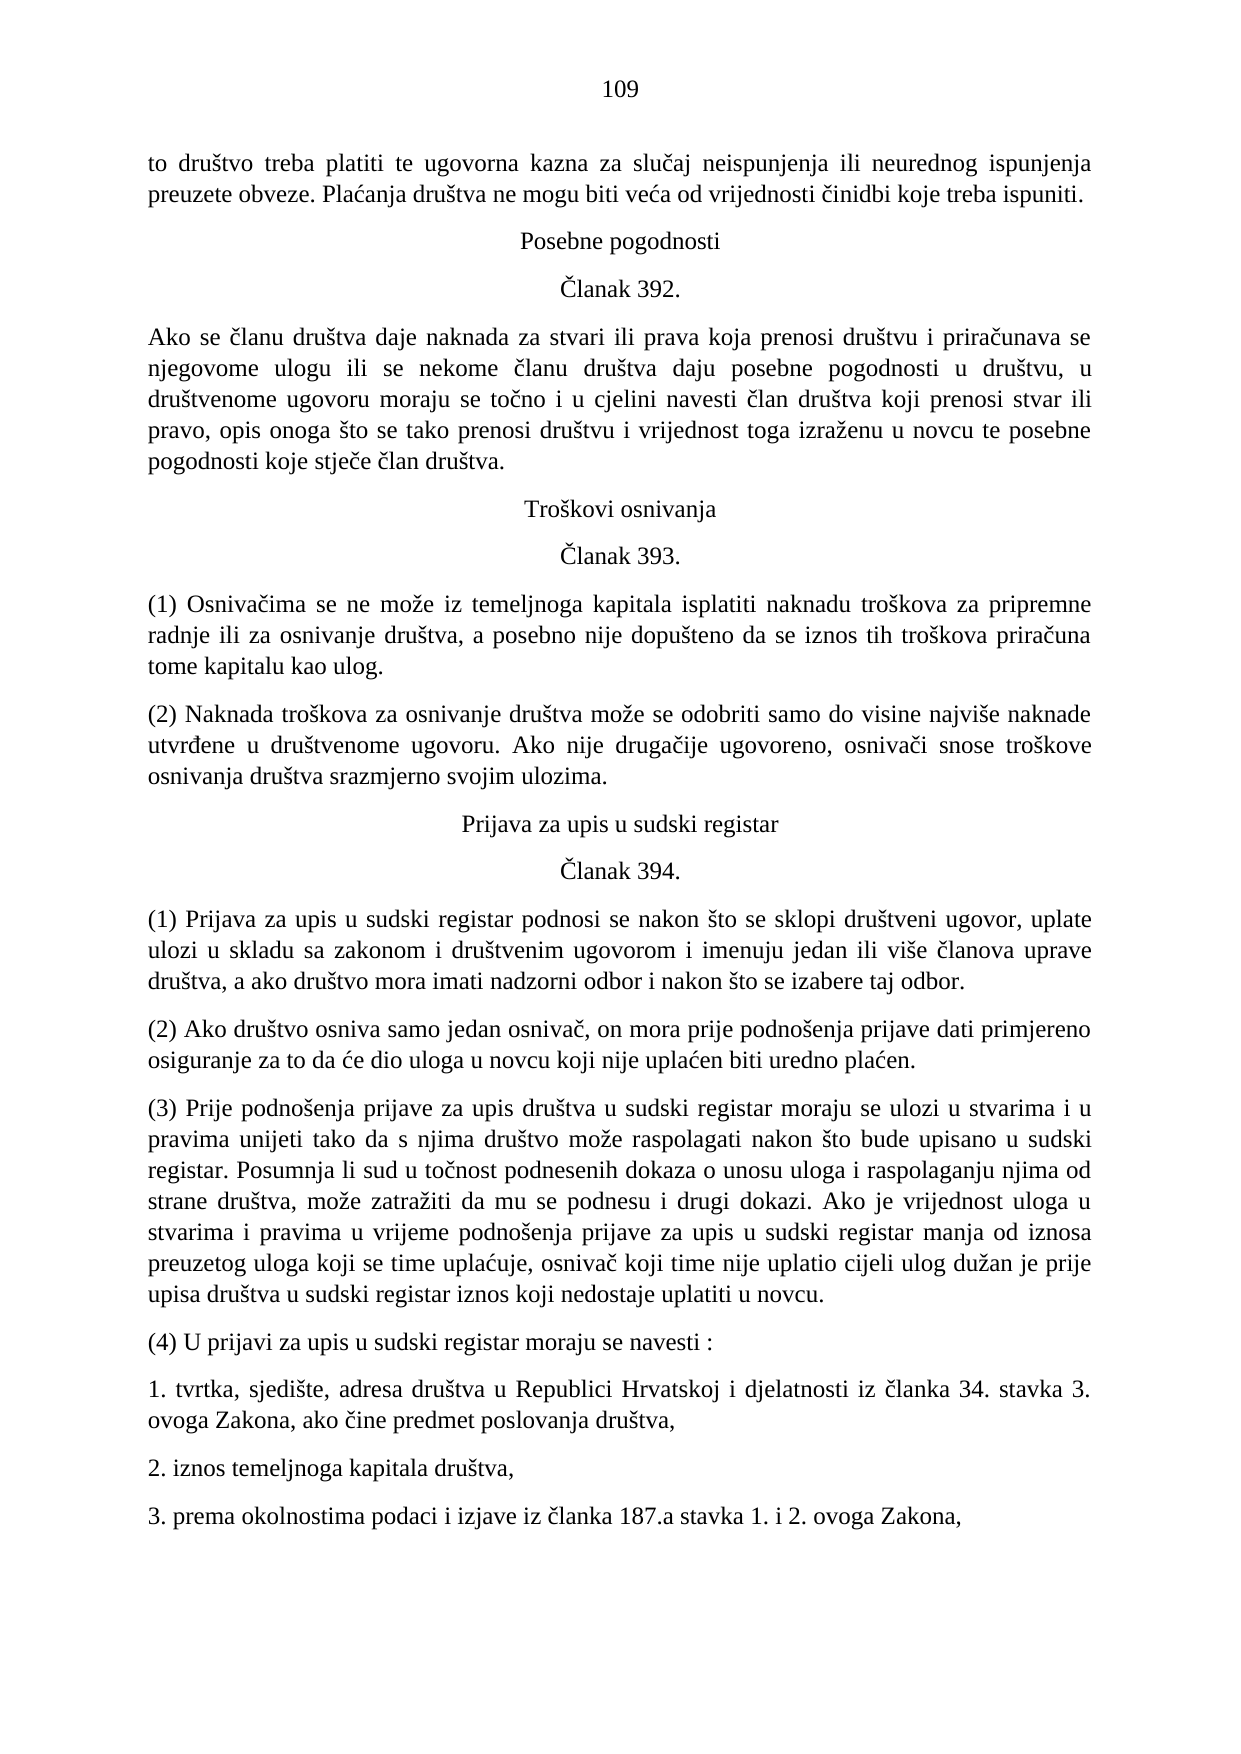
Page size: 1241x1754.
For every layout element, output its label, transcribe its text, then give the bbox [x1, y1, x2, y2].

text (4) U prijavi za upis u sudski registar moraju se navesti : [148, 1327, 1093, 1355]
text (2) Ako društvo osniva samo jedan osnivač, on mora prije podnošenja prijave dati primjereno osiguranje za to da će dio uloga u novcu koji nije uplaćen biti uredno plaćen. [148, 1014, 1093, 1074]
text Članak 392. [148, 274, 1093, 303]
text Članak 393. [148, 541, 1093, 570]
text 2. iznos temeljnoga kapitala društva, [148, 1453, 1093, 1482]
text (1) Osnivačima se ne može iz temeljnoga kapitala isplatiti naknadu troškova za pripremne radnje ili za osnivanje društva, a posebno nije dopušteno da se iznos tih troškova priračuna tome kapitalu kao ulog. [148, 589, 1093, 680]
text (2) Naknada troškova za osnivanje društva može se odobriti samo do visine najviše naknade utvrđene u društvenome ugovoru. Ako nije drugačije ugovoreno, osnivači snose troškove osnivanja društva srazmjerno svojim ulozima. [148, 699, 1093, 790]
text Članak 394. [148, 856, 1093, 885]
text Prijava za upis u sudski registar [148, 809, 1093, 837]
text 1. tvrtka, sjedište, adresa društva u Republici Hrvatskoj i djelatnosti iz članka 34. stavka 3. ovoga Zakona, ako čine predmet poslovanja društva, [148, 1374, 1093, 1434]
text Ako se članu društva daje naknada za stvari ili prava koja prenosi društvu i priračunava se njegovome ulogu ili se nekome članu društva daju posebne pogodnosti u društvu, u društvenome ugovoru moraju se točno i u cjelini navesti član društva koji prenosi stvar ili pravo, opis onoga što se tako prenosi društvu i vrijednost toga izraženu u novcu te posebne pogodnosti koje stječe član društva. [148, 322, 1093, 475]
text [148, 148, 1093, 207]
text Posebne pogodnosti [148, 226, 1093, 255]
text Troškovi osnivanja [148, 494, 1093, 522]
text (3) Prije podnošenja prijave za upis društva u sudski registar moraju se ulozi u stvarima i u pravima unijeti tako da s njima društvo može raspolagati nakon što bude upisano u sudski registar. Posumnja li sud u točnost podnesenih dokaza o unosu uloga i raspolaganju njima od strane društva, može zatražiti da mu se podnesu i drugi dokazi. Ako je vrijednost uloga u stvarima i pravima u vrijeme podnošenja prijave za upis u sudski registar manja od iznosa preuzetog uloga koji se time uplaćuje, osnivač koji time nije uplatio cijeli ulog dužan je prije upisa društva u sudski registar iznos koji nedostaje uplatiti u novcu. [148, 1093, 1093, 1308]
text 3. prema okolnostima podaci i izjave iz članka 187.a stavka 1. i 2. ovoga Zakona, [148, 1501, 1093, 1529]
text (1) Prijava za upis u sudski registar podnosi se nakon što se sklopi društveni ugovor, uplate ulozi u skladu sa zakonom i društvenim ugovorom i imenuju jedan ili više članova uprave društva, a ako društvo mora imati nadzorni odbor i nakon što se izabere taj odbor. [148, 904, 1093, 995]
